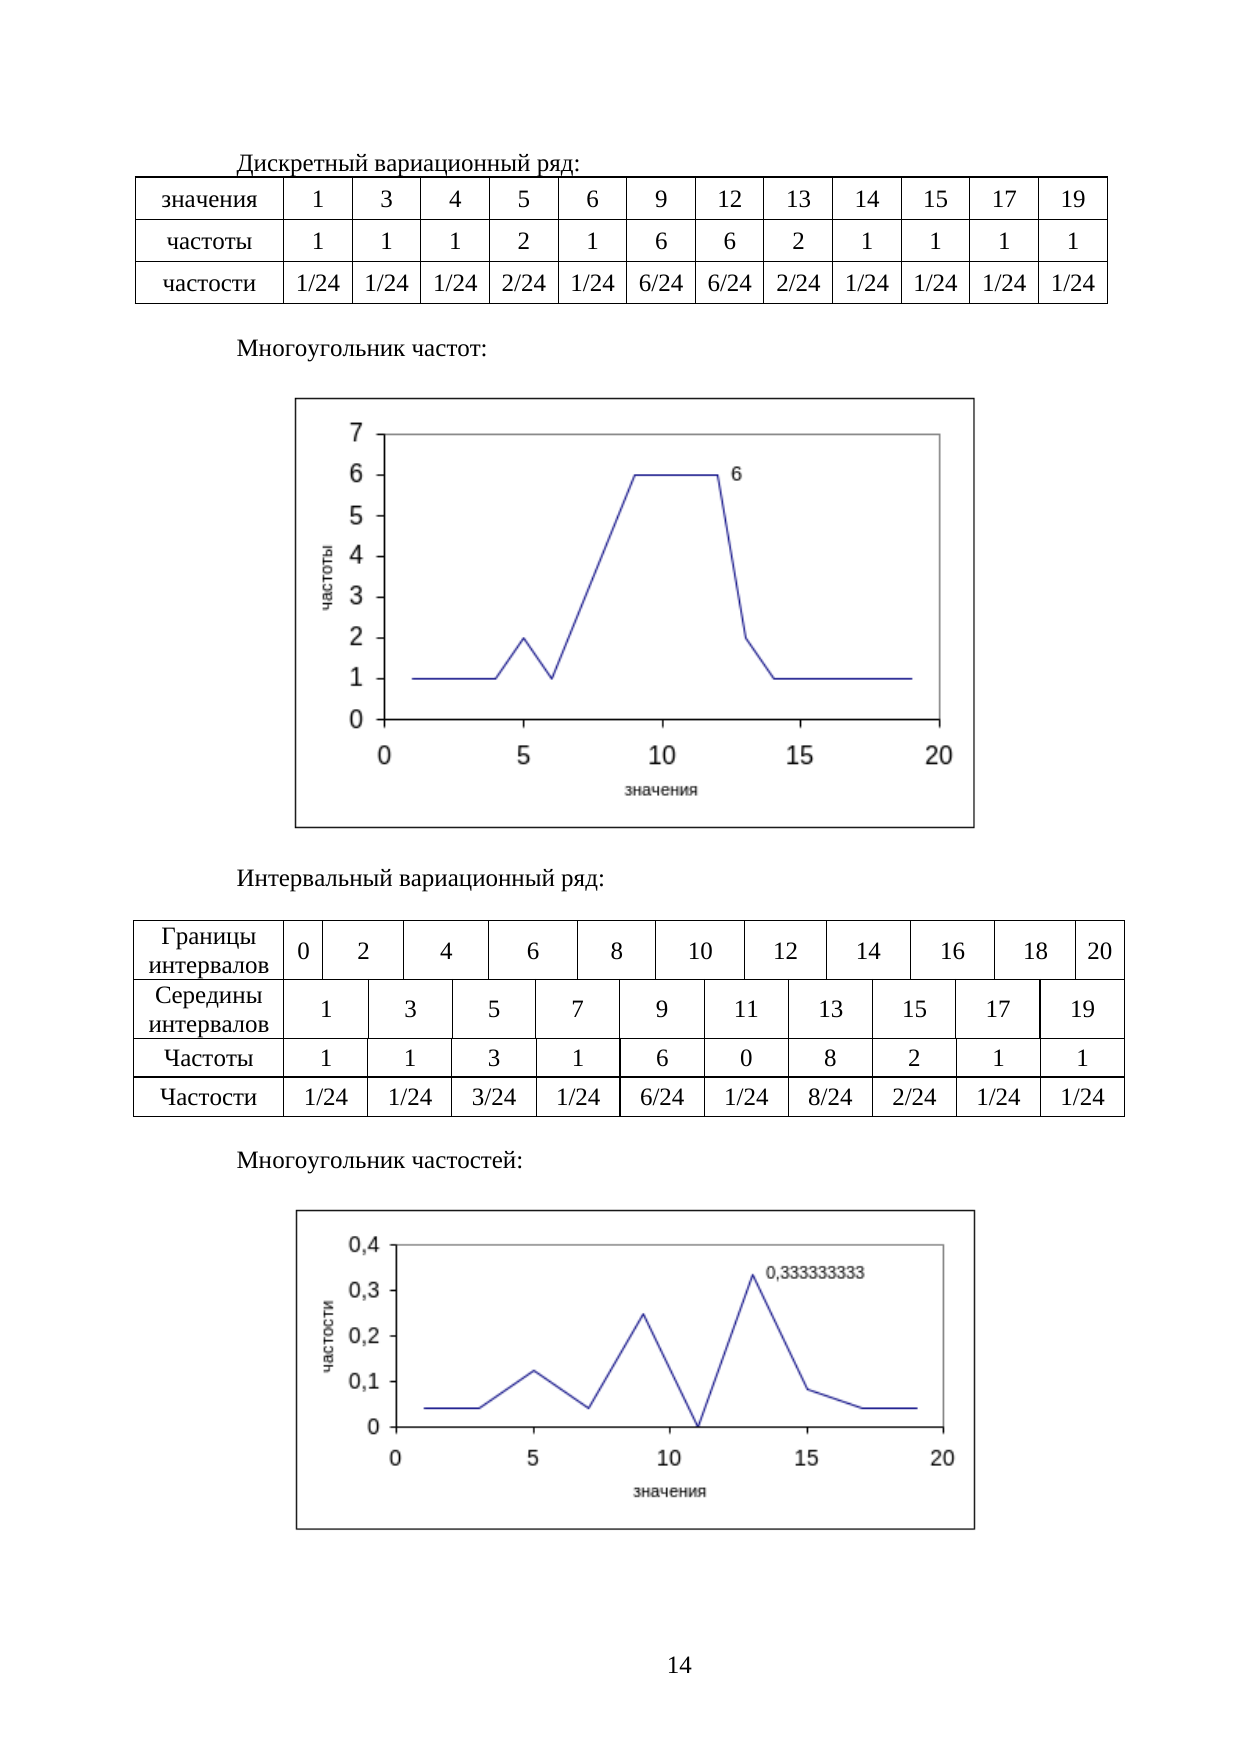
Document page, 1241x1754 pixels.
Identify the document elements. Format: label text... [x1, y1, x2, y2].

table_header 16 [911, 921, 994, 979]
table_header значения [136, 178, 283, 219]
table_cell 1 [353, 220, 420, 261]
table_header 3 [353, 178, 420, 219]
table_header 17 [970, 178, 1038, 219]
table_cell 1 [284, 980, 368, 1037]
table_header 5 [490, 178, 558, 219]
table_header 8 [578, 921, 655, 979]
text Интервальный вариационный ряд: [148, 863, 1122, 892]
table_cell 6 [621, 1039, 704, 1076]
table_cell 3 [452, 1039, 536, 1076]
table_header 6 [559, 178, 626, 219]
table_header 10 [656, 921, 744, 979]
table_header Границы интервалов [134, 921, 283, 979]
table_cell 6/24 [696, 262, 763, 303]
table_cell 2 [764, 220, 832, 261]
table_cell 1 [559, 220, 626, 261]
table_cell 1 [1039, 220, 1107, 261]
table_cell 6 [696, 220, 763, 261]
table_cell 1/24 [368, 1078, 451, 1116]
text Многоугольник частот: [148, 333, 1122, 362]
table_cell 3/24 [452, 1078, 536, 1116]
table_cell Середины интервалов [134, 980, 283, 1037]
table_cell 2 [873, 1039, 956, 1076]
table_header 4 [404, 921, 488, 979]
table_cell 1/24 [284, 1078, 367, 1116]
table_cell 1 [421, 220, 489, 261]
table_cell 17 [956, 980, 1039, 1037]
table_cell 11 [705, 980, 788, 1037]
table_header 1 [284, 178, 352, 219]
table_header 15 [902, 178, 969, 219]
table_header 19 [1039, 178, 1107, 219]
table_cell частоты [136, 220, 283, 261]
table_cell 8/24 [789, 1078, 872, 1116]
table_cell 6 [627, 220, 695, 261]
table_cell 1/24 [353, 262, 420, 303]
text Многоугольник частостей: [148, 1145, 1122, 1174]
table_cell 1/24 [559, 262, 626, 303]
table_header 0 [284, 921, 322, 979]
table_cell 1/24 [833, 262, 901, 303]
table_header 2 [323, 921, 403, 979]
table_cell 0 [705, 1039, 788, 1076]
table_cell 8 [789, 1039, 872, 1076]
table_cell 19 [1041, 980, 1124, 1037]
table_cell 1 [368, 1039, 451, 1076]
table_cell 7 [536, 980, 619, 1037]
table_cell 5 [453, 980, 535, 1037]
text Дискретный вариационный ряд: [148, 148, 1122, 176]
table_cell 1/24 [705, 1078, 788, 1116]
table_cell 9 [620, 980, 704, 1037]
table_header 6 [489, 921, 577, 979]
table_header 20 [1076, 921, 1124, 979]
table_cell 3 [369, 980, 452, 1037]
table_cell Частости [134, 1078, 283, 1116]
table_header 12 [696, 178, 763, 219]
table_header 4 [421, 178, 489, 219]
table_cell 1/24 [1041, 1078, 1124, 1116]
table_cell 1 [970, 220, 1038, 261]
table_cell 6/24 [621, 1078, 704, 1116]
table_cell 1/24 [421, 262, 489, 303]
table_header 12 [745, 921, 826, 979]
table_cell 2/24 [490, 262, 558, 303]
table_cell 1/24 [1039, 262, 1107, 303]
table_cell 13 [789, 980, 872, 1037]
table_cell 2 [490, 220, 558, 261]
table_cell 2/24 [873, 1078, 956, 1116]
table_cell 6/24 [627, 262, 695, 303]
table_cell 1/24 [537, 1078, 619, 1116]
table_cell 1/24 [284, 262, 352, 303]
table_header 14 [827, 921, 910, 979]
table_cell 1 [902, 220, 969, 261]
table_header 9 [627, 178, 695, 219]
table_cell 2/24 [764, 262, 832, 303]
table_cell 1 [284, 1039, 367, 1076]
table_cell 15 [873, 980, 955, 1037]
table_cell 1 [537, 1039, 619, 1076]
table_cell 1/24 [970, 262, 1038, 303]
table_cell 1 [833, 220, 901, 261]
table_cell 1/24 [957, 1078, 1040, 1116]
table_cell 1 [1041, 1039, 1124, 1076]
table_cell 1 [957, 1039, 1040, 1076]
table_cell частости [136, 262, 283, 303]
table_header 14 [833, 178, 901, 219]
table_cell 1/24 [902, 262, 969, 303]
table_header 18 [995, 921, 1075, 979]
table_header 13 [764, 178, 832, 219]
table_cell 1 [284, 220, 352, 261]
table_cell Частоты [134, 1039, 283, 1076]
